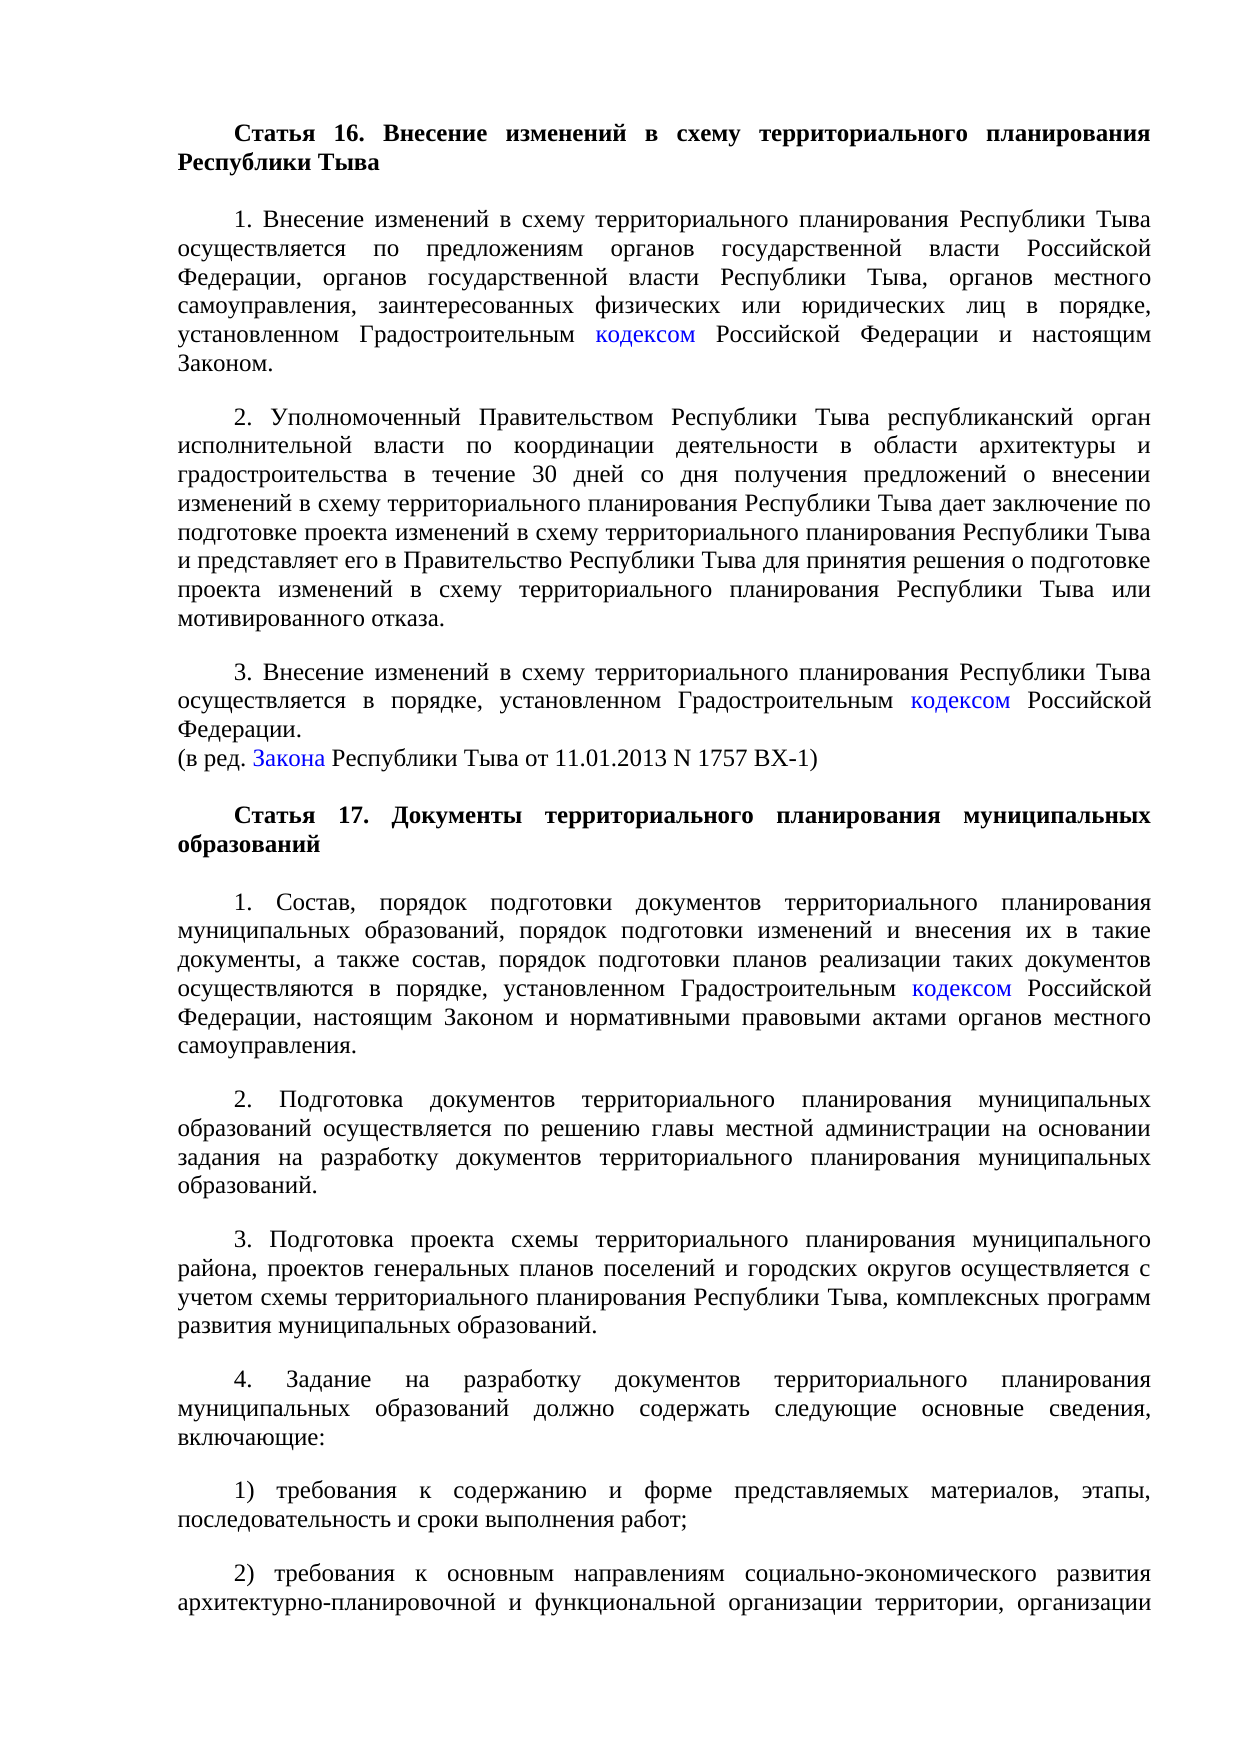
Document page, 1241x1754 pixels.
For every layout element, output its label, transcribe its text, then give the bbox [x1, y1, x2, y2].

title Статья 16. Внесение изменений в схему территориального планирования Республики Тыва [177, 118, 1152, 176]
text 1. Внесение изменений в схему территориального планирования Республики Тыва осуществляется по предложениям органов государственной власти Российской Федерации, органов государственной власти Республики Тыва, органов местного самоуправления, заинтересованных физических или юридических лиц в порядке, установленном Градостроительным кодексом Российской Федерации и настоящим Законом. [177, 204, 1152, 377]
text (в ред. Закона Республики Тыва от 11.01.2013 N 1757 ВХ-1) [177, 743, 1152, 772]
text 2. Подготовка документов территориального планирования муниципальных образований осуществляется по решению главы местной администрации на основании задания на разработку документов территориального планирования муниципальных образований. [177, 1084, 1152, 1199]
text 4. Задание на разработку документов территориального планирования муниципальных образований должно содержать следующие основные сведения, включающие: [177, 1364, 1152, 1451]
title Статья 17. Документы территориального планирования муниципальных образований [177, 801, 1152, 858]
text 1. Состав, порядок подготовки документов территориального планирования муниципальных образований, порядок подготовки изменений и внесения их в такие документы, а также состав, порядок подготовки планов реализации таких документов осуществляются в порядке, установленном Градостроительным кодексом Российской Федерации, настоящим Законом и нормативными правовыми актами органов местного самоуправления. [177, 887, 1152, 1059]
text 2. Уполномоченный Правительством Республики Тыва республиканский орган исполнительной власти по координации деятельности в области архитектуры и градостроительства в течение 30 дней со дня получения предложений о внесении изменений в схему территориального планирования Республики Тыва дает заключение по подготовке проекта изменений в схему территориального планирования Республики Тыва и представляет его в Правительство Республики Тыва для принятия решения о подготовке проекта изменений в схему территориального планирования Республики Тыва или мотивированного отказа. [177, 402, 1152, 632]
text 3. Внесение изменений в схему территориального планирования Республики Тыва осуществляется в порядке, установленном Градостроительным кодексом Российской Федерации. [177, 657, 1152, 743]
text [177, 1558, 1152, 1616]
text 3. Подготовка проекта схемы территориального планирования муниципального района, проектов генеральных планов поселений и городских округов осуществляется с учетом схемы территориального планирования Республики Тыва, комплексных программ развития муниципальных образований. [177, 1224, 1152, 1339]
text 1) требования к содержанию и форме представляемых материалов, этапы, последовательность и сроки выполнения работ; [177, 1476, 1152, 1533]
